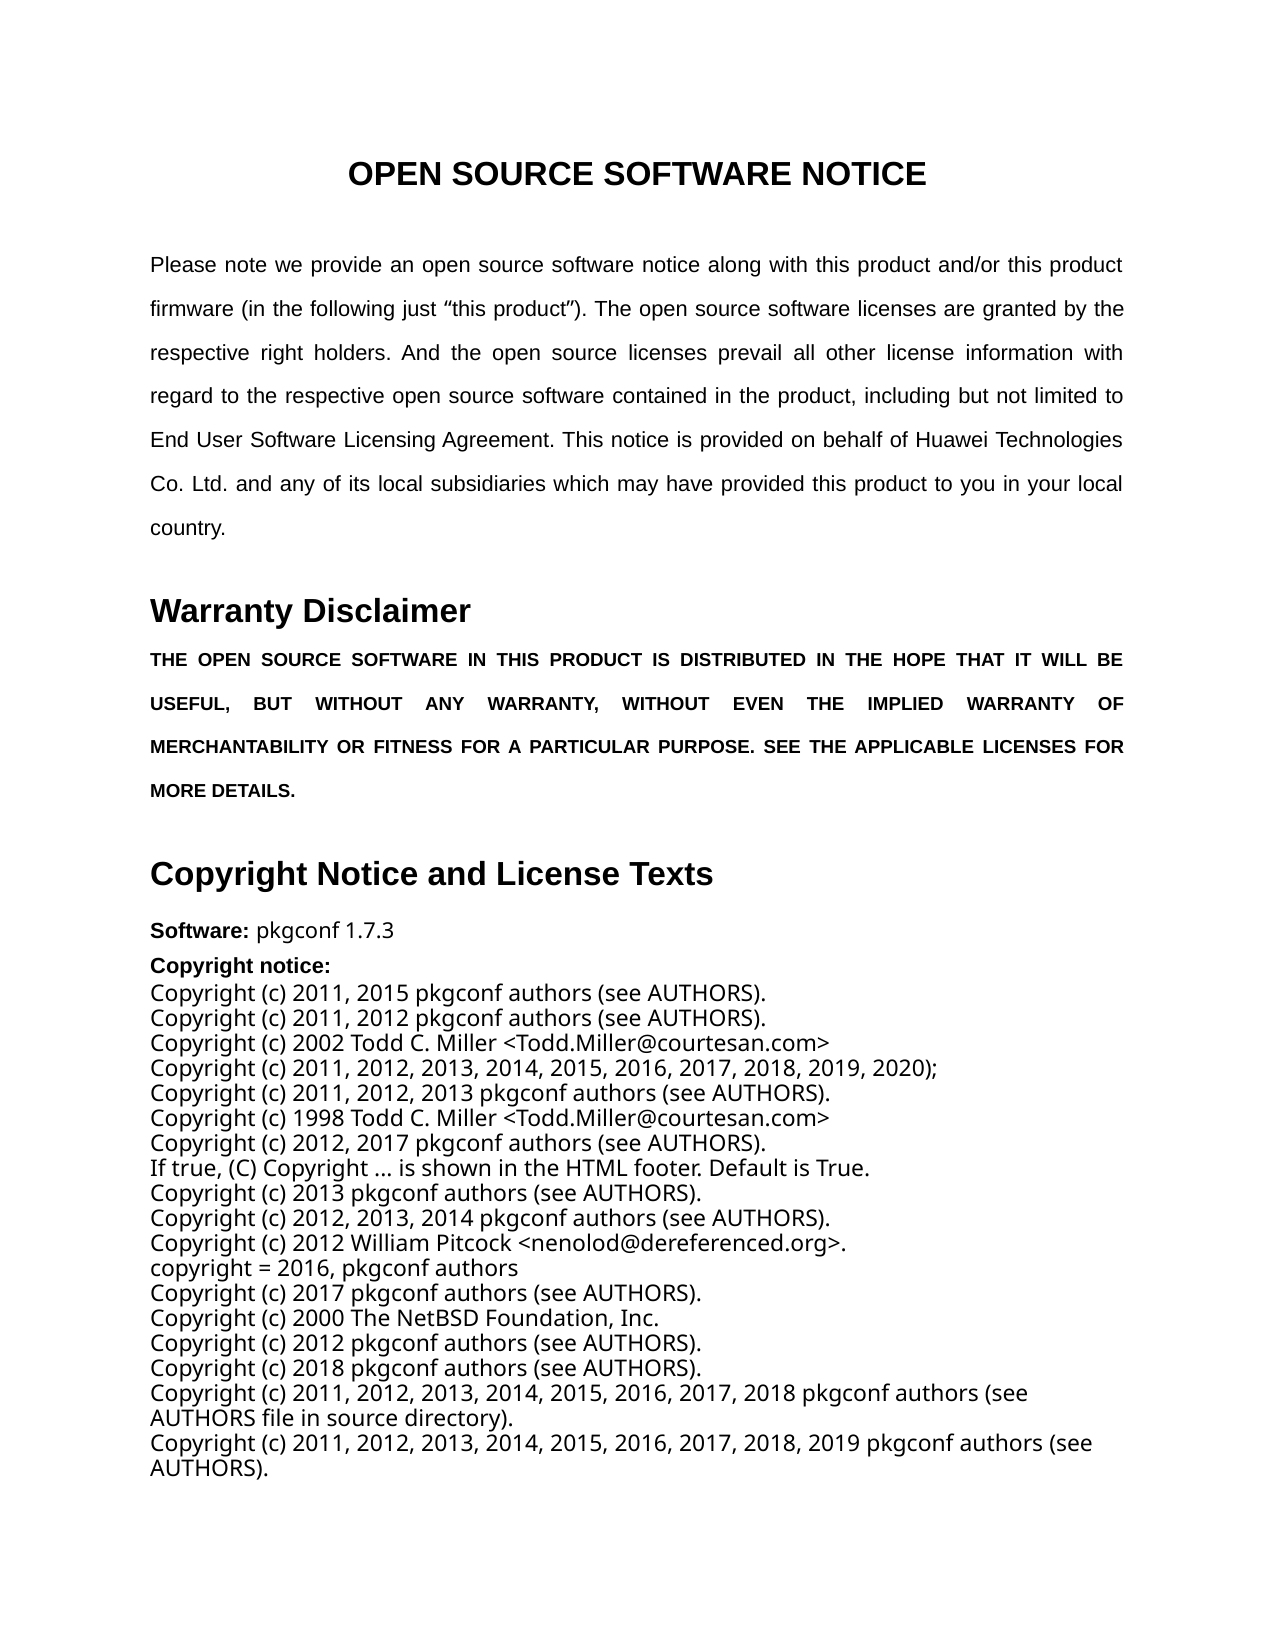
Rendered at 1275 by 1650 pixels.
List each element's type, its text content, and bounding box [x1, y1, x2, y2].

text Copyright Notice and License Texts [150, 850, 1125, 894]
text Please note we provide an open source software notice along with this product and/or this product firmware (in the following just “this product”). The open source software licenses are granted by the respective right holders. And the open source licenses prevail all other license information with regard to the respective open source software contained in the product, including but not limited to End User Software Licensing Agreement. This notice is provided on behalf of Huawei Technologies Co. Ltd. and any of its local subsidiaries which may have provided this product to you in your local country. [150, 237, 1125, 544]
text The open source software in this product is distributed in the hope that it will be useful, but WITHOUT ANY WARRANTY, without even the implied warranty of MERCHANTABILITY or FITNESS FOR A PARTICULAR PURPOSE. See the applicable licenses for more details. [150, 631, 1125, 806]
text OPEN SOURCE SOFTWARE NOTICE [150, 150, 1125, 194]
text Software: pkgconf 1.7.3 [150, 919, 1125, 944]
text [150, 981, 1125, 1481]
text Copyright notice: [150, 944, 1125, 981]
text Warranty Disclaimer [150, 587, 1125, 631]
